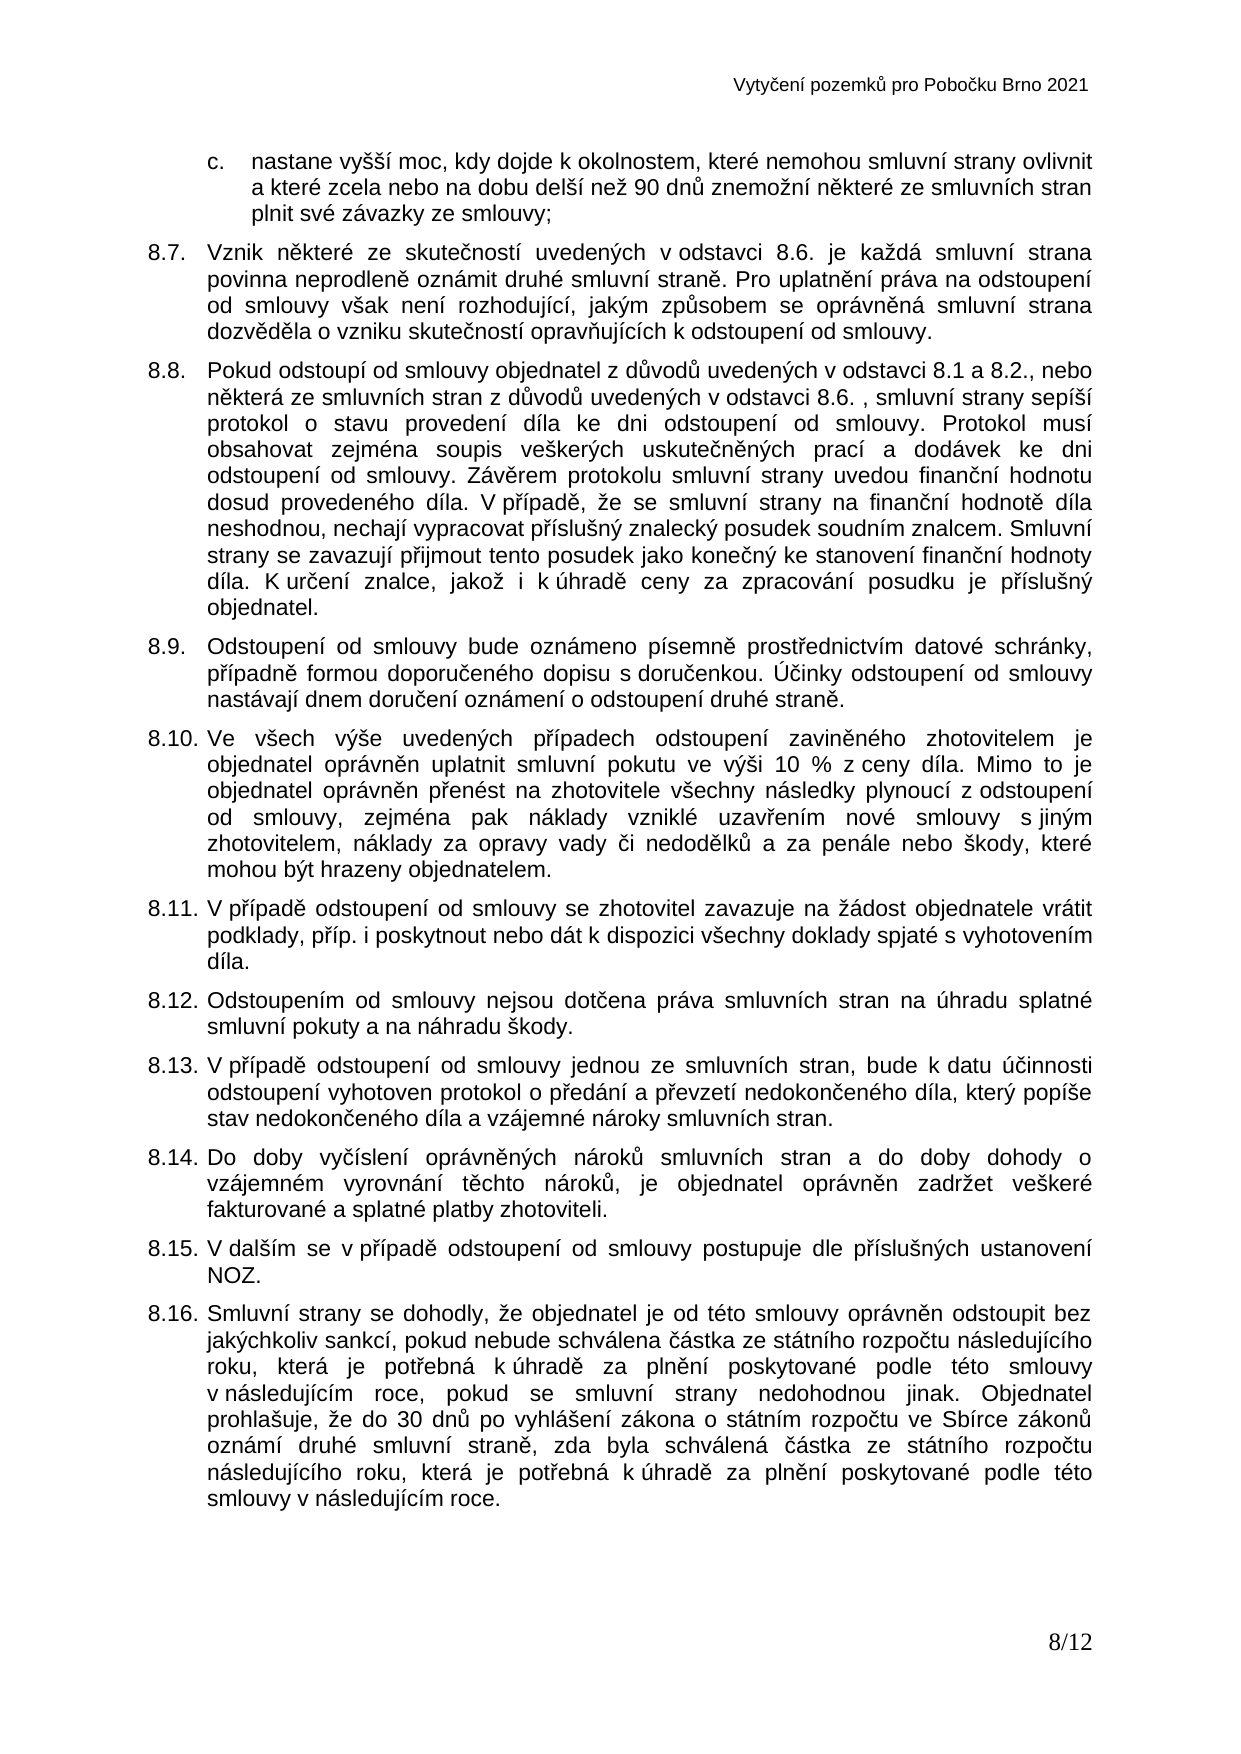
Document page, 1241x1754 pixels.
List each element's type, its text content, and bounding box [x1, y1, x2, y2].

list Pokud odstoupí od smlouvy objednatel z důvodů uvedených v odstavci 8.1 a 8.2., nebo některá ze smluvních stran z důvodů uvedených v odstavci 8.6. , smluvní strany sepíší protokol o stavu provedení díla ke dni odstoupení od smlouvy. Protokol musí obsahovat zejména soupis veškerých uskutečněných prací a dodávek ke dni odstoupení od smlouvy. Závěrem protokolu smluvní strany uvedou finanční hodnotu dosud provedeného díla. V případě, že se smluvní strany na finanční hodnotě díla neshodnou, nechají vypracovat příslušný znalecký posudek soudním znalcem. Smluvní strany se zavazují přijmout tento posudek jako konečný ke stanovení finanční hodnoty díla. K určení znalce, jakož i k úhradě ceny za zpracování posudku je příslušný objednatel. [148, 357, 1093, 621]
list Odstoupením od smlouvy nejsou dotčena práva smluvních stran na úhradu splatné smluvní pokuty a na náhradu škody. [148, 987, 1093, 1039]
list V dalším se v případě odstoupení od smlouvy postupuje dle příslušných ustanovení NOZ. [148, 1235, 1093, 1288]
list Smluvní strany se dohodly, že objednatel je od této smlouvy oprávněn odstoupit bez jakýchkoliv sankcí, pokud nebude schválena částka ze státního rozpočtu následujícího roku, která je potřebná k úhradě za plnění poskytované podle této smlouvy v následujícím roce, pokud se smluvní strany nedohodnou jinak. Objednatel prohlašuje, že do 30 dnů po vyhlášení zákona o státním rozpočtu ve Sbírce zákonů oznámí druhé smluvní straně, zda byla schválená částka ze státního rozpočtu následujícího roku, která je potřebná k úhradě za plnění poskytované podle této smlouvy v následujícím roce. [148, 1300, 1093, 1511]
list Vznik některé ze skutečností uvedených v odstavci 8.6. je každá smluvní strana povinna neprodleně oznámit druhé smluvní straně. Pro uplatnění práva na odstoupení od smlouvy však není rozhodující, jakým způsobem se oprávněná smluvní strana dozvěděla o vzniku skutečností opravňujících k odstoupení od smlouvy. [148, 239, 1093, 344]
list Odstoupení od smlouvy bude oznámeno písemně prostřednictvím datové schránky, případně formou doporučeného dopisu s doručenkou. Účinky odstoupení od smlouvy nastávají dnem doručení oznámení o odstoupení druhé straně. [148, 633, 1093, 712]
list Ve všech výše uvedených případech odstoupení zaviněného zhotovitelem je objednatel oprávněn uplatnit smluvní pokutu ve výši 10 % z ceny díla. Mimo to je objednatel oprávněn přenést na zhotovitele všechny následky plynoucí z odstoupení od smlouvy, zejména pak náklady vzniklé uzavřením nové smlouvy s jiným zhotovitelem, náklady za opravy vady či nedodělků a za penále nebo škody, které mohou být hrazeny objednatelem. [148, 725, 1093, 883]
list Do doby vyčíslení oprávněných nároků smluvních stran a do doby dohody o vzájemném vyrovnání těchto nároků, je objednatel oprávněn zadržet veškeré fakturované a splatné platby zhotoviteli. [148, 1144, 1093, 1223]
list V případě odstoupení od smlouvy jednou ze smluvních stran, bude k datu účinnosti odstoupení vyhotoven protokol o předání a převzetí nedokončeného díla, který popíše stav nedokončeného díla a vzájemné nároky smluvních stran. [148, 1052, 1093, 1131]
list V případě odstoupení od smlouvy se zhotovitel zavazuje na žádost objednatele vrátit podklady, příp. i poskytnout nebo dát k dispozici všechny doklady spjaté s vyhotovením díla. [148, 895, 1093, 974]
list nastane vyšší moc, kdy dojde k okolnostem, které nemohou smluvní strany ovlivnit a které zcela nebo na dobu delší než 90 dnů znemožní některé ze smluvních stran plnit své závazky ze smlouvy; [207, 148, 1093, 227]
